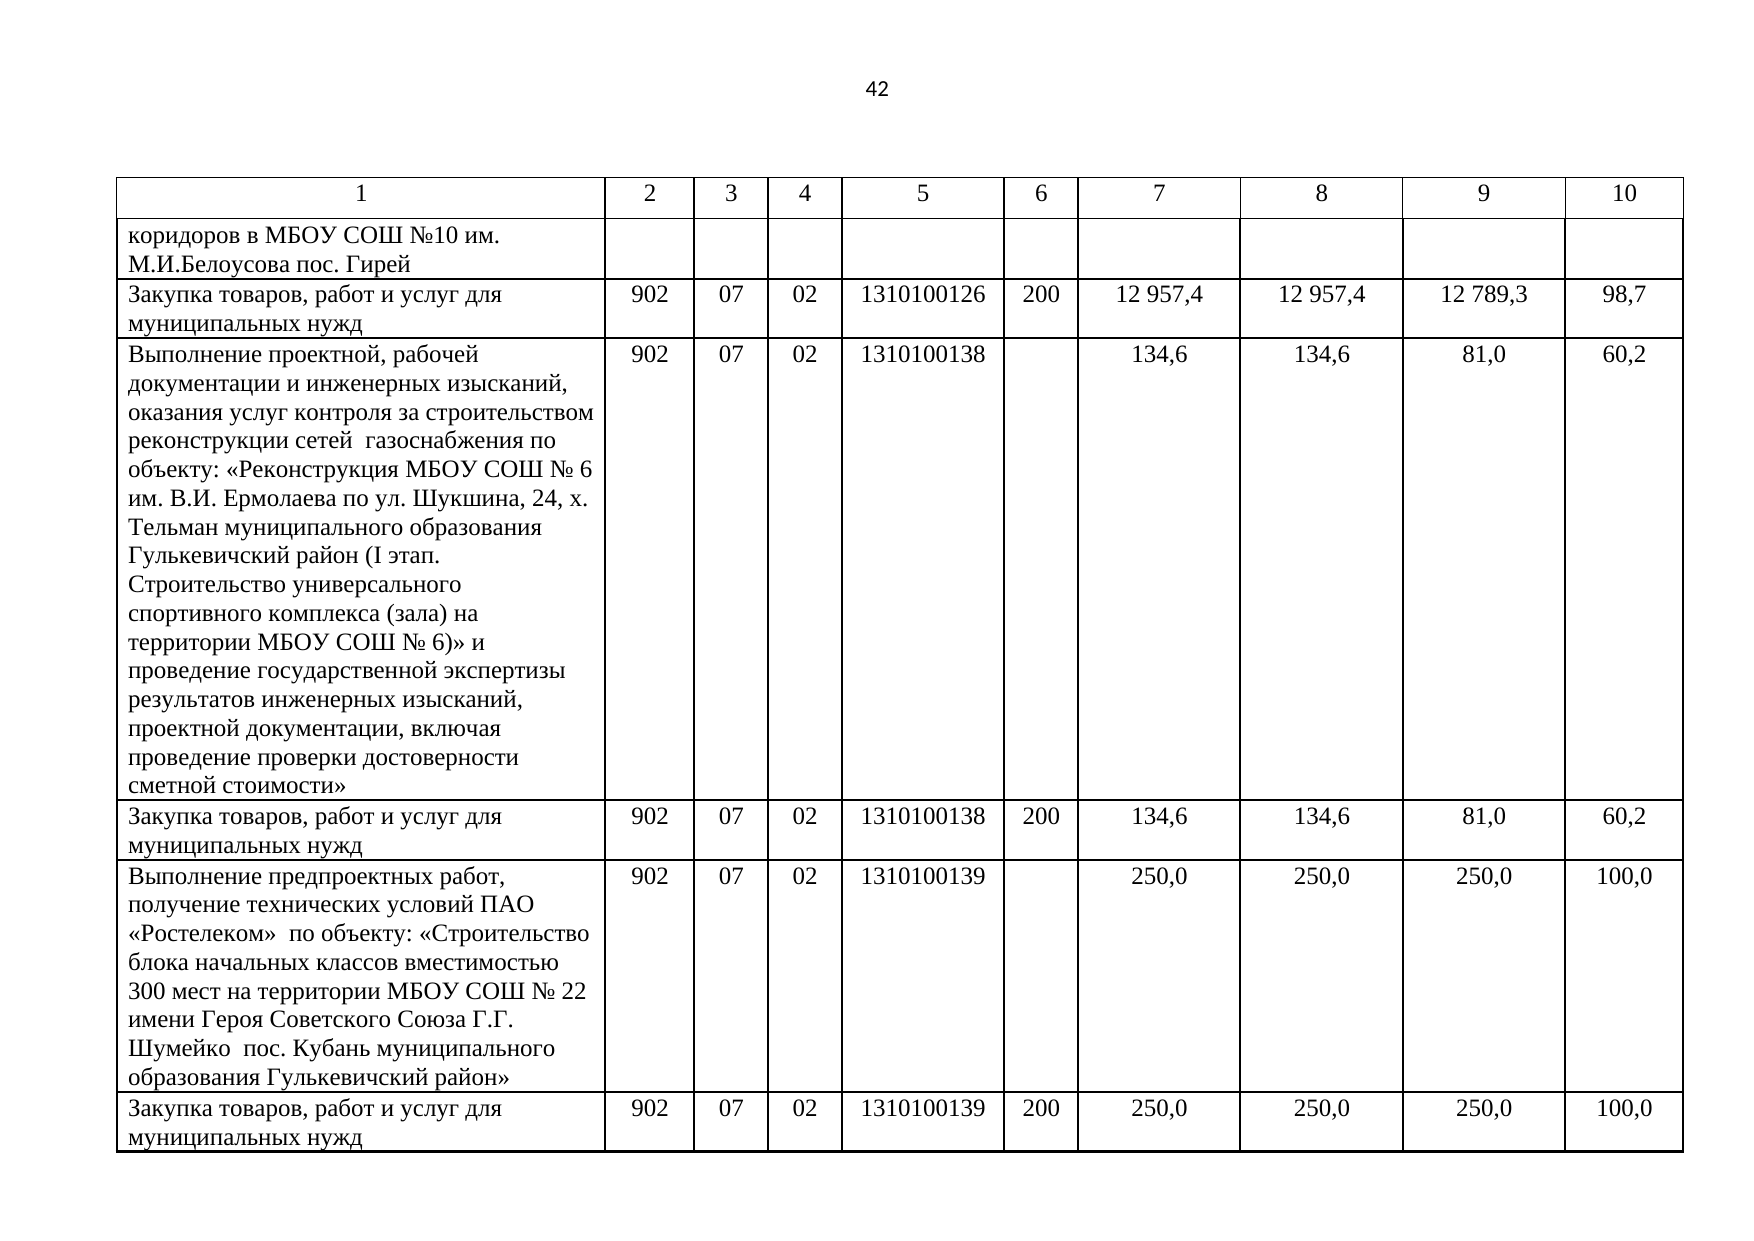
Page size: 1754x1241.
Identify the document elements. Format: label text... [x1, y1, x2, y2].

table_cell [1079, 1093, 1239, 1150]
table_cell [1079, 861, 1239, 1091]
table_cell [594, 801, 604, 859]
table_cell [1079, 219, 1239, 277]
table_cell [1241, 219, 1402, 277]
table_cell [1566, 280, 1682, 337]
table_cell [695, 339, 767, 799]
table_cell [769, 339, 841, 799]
table_header 10 [1566, 178, 1683, 218]
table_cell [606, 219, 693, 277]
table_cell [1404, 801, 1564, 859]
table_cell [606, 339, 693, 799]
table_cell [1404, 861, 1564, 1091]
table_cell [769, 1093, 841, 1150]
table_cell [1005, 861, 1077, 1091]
table_header 4 [769, 178, 841, 218]
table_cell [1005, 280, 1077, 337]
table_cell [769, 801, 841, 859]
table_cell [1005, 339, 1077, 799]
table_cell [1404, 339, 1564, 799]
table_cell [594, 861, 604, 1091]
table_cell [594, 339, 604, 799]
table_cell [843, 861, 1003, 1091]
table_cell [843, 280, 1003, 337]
table_header 2 [606, 178, 693, 218]
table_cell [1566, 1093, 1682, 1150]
table_header 7 [1079, 178, 1240, 218]
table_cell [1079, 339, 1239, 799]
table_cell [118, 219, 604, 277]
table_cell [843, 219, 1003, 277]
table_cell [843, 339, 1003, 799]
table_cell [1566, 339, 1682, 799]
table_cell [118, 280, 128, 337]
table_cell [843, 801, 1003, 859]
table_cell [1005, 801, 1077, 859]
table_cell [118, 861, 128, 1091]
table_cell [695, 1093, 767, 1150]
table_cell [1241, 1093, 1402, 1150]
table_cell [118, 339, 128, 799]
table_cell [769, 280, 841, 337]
table_header 1 [117, 178, 604, 218]
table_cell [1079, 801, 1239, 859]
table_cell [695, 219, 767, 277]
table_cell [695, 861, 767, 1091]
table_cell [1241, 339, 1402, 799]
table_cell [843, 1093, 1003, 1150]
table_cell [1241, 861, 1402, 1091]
table_header 8 [1241, 178, 1402, 218]
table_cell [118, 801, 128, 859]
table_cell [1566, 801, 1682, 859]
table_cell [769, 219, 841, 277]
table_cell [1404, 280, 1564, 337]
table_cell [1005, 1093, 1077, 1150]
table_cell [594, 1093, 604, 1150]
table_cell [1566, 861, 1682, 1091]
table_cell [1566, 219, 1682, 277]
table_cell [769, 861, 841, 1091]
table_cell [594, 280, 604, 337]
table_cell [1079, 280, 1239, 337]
table_header 5 [843, 178, 1003, 218]
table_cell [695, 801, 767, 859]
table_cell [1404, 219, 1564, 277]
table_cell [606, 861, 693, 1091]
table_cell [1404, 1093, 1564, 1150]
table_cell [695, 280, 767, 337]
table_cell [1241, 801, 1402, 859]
table_header 3 [695, 178, 767, 218]
table_header 6 [1005, 178, 1077, 218]
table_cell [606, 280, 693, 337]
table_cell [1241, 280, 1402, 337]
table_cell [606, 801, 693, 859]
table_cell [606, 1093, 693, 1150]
table_header 9 [1403, 178, 1565, 218]
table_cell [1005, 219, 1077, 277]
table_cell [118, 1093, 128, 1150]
